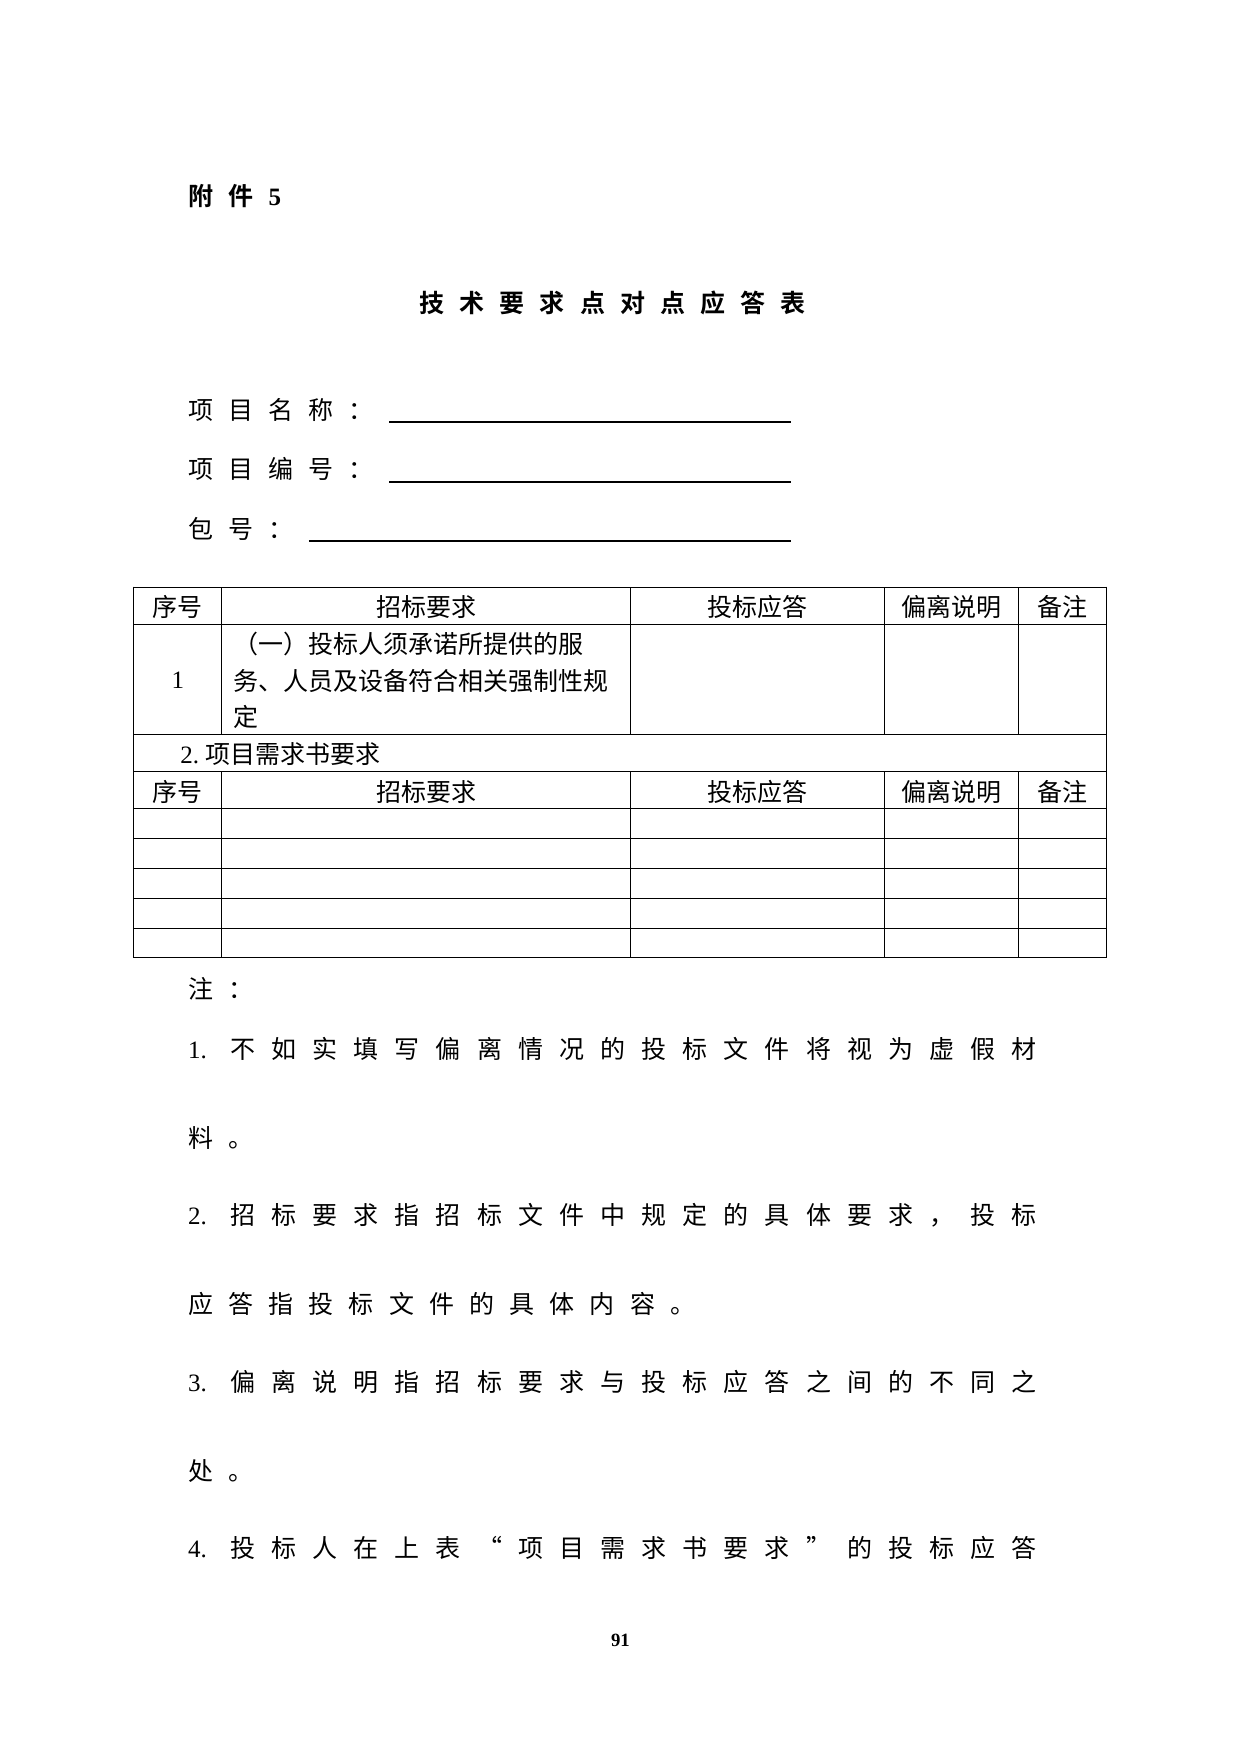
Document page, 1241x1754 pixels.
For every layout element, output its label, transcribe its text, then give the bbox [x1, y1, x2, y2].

table_cell [631, 625, 884, 734]
table_cell [134, 869, 221, 898]
table_cell [631, 869, 884, 898]
text 3. 偏离说明指招标要求与投标应答之间的不同之处。 [188, 1351, 1052, 1499]
table_cell （一）投标人须承诺所提供的服务、人员及设备符合相关强制性规定 [222, 625, 630, 734]
table_header 招标要求 [222, 588, 630, 624]
table_cell [134, 929, 221, 957]
text 项目名称： [188, 379, 1052, 438]
table_cell 1 [134, 625, 221, 734]
table_header 投标应答 [631, 588, 884, 624]
table_cell [631, 899, 884, 927]
table_cell [885, 839, 1018, 868]
text 1. 不如实填写偏离情况的投标文件将视为虚假材料。 [188, 1018, 1052, 1166]
table_cell [1019, 899, 1106, 927]
table_cell [1019, 625, 1106, 734]
table_cell [885, 929, 1018, 957]
table_cell [222, 839, 630, 868]
text 项目编号： [188, 438, 1052, 498]
text 2. 招标要求指招标文件中规定的具体要求，投标应答指投标文件的具体内容。 [188, 1184, 1052, 1333]
table_cell 投标应答 [631, 772, 884, 808]
table_cell [885, 809, 1018, 838]
table_cell [1019, 839, 1106, 868]
table_cell [631, 929, 884, 957]
table_cell [222, 809, 630, 838]
table_cell [134, 839, 221, 868]
table_cell [885, 869, 1018, 898]
table_cell [222, 869, 630, 898]
table_cell [222, 899, 630, 927]
table_cell [1019, 929, 1106, 957]
table_header 偏离说明 [885, 588, 1018, 624]
table_cell [631, 839, 884, 868]
table_cell [885, 899, 1018, 927]
table_cell [134, 809, 221, 838]
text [188, 1517, 1052, 1577]
table_cell 备注 [1019, 772, 1106, 808]
table_cell [222, 929, 630, 957]
table_cell 招标要求 [222, 772, 630, 808]
table_cell [1019, 869, 1106, 898]
text 注： [188, 958, 1052, 1018]
table_cell [885, 625, 1018, 734]
table_cell 序号 [134, 772, 221, 808]
text 附件5 [188, 164, 1052, 224]
table_cell [631, 809, 884, 838]
table_cell [134, 899, 221, 927]
table_header 备注 [1019, 588, 1106, 624]
table_cell 偏离说明 [885, 772, 1018, 808]
text 包号： [188, 498, 1052, 557]
table_cell [1019, 809, 1106, 838]
table_cell 2. 项目需求书要求 [134, 735, 1106, 771]
table_header 序号 [134, 588, 221, 624]
text 技术要求点对点应答表 [188, 272, 1052, 331]
